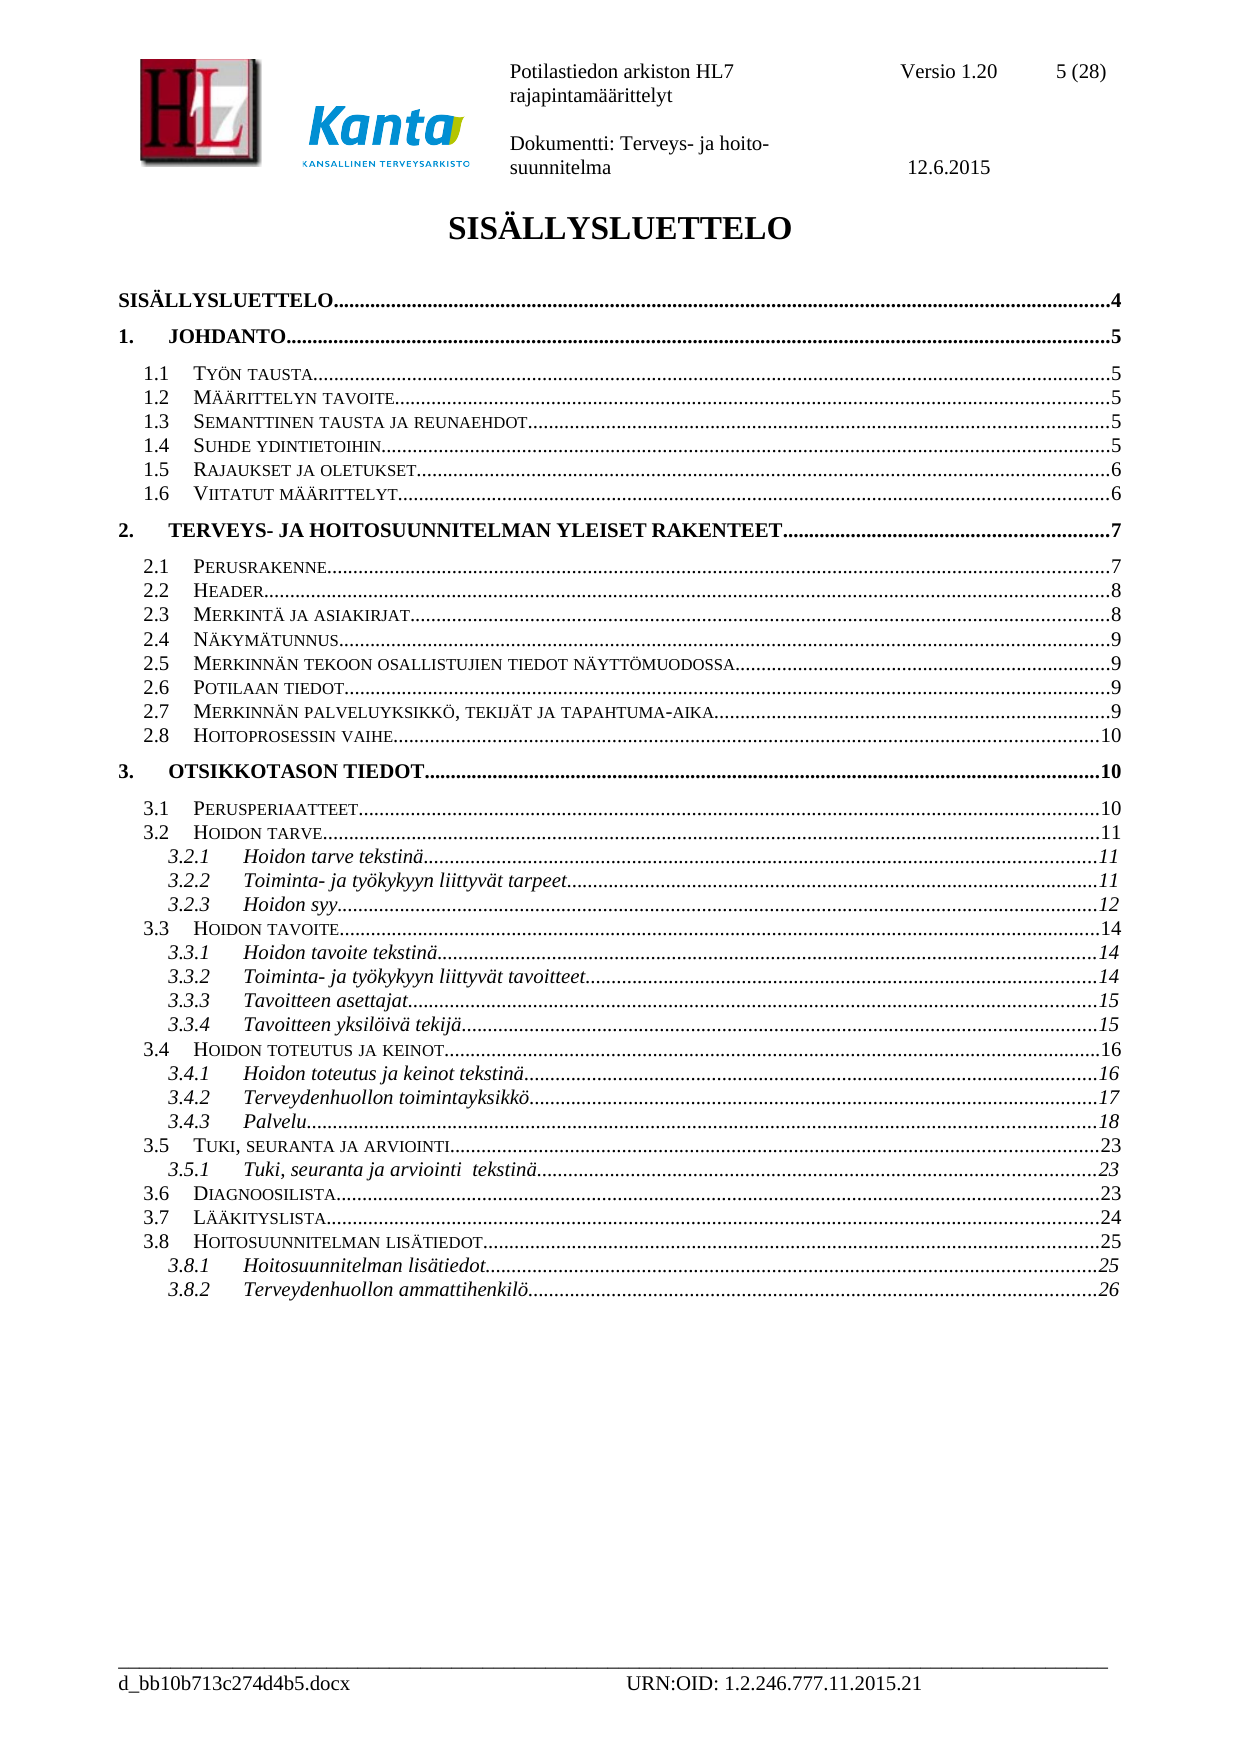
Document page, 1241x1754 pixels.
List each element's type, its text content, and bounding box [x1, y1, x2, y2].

text 3.2 Hoidon tarve 11 [143, 820, 1122, 844]
text 1.1 Työn tausta 5 [143, 361, 1122, 385]
text 1.3 Semanttinen tausta ja reunaehdot 5 [143, 409, 1122, 433]
text SISÄLLYSLUETTELO [118, 208, 1122, 246]
text 3.4 Hoidon toteutus ja keinot 16 [143, 1036, 1122, 1061]
text 3.3.2 Toiminta- ja työkykyyn liittyvät tavoitteet 14 [168, 964, 1122, 988]
text 3.5.1 Tuki, seuranta ja arviointi tekstinä 23 [168, 1157, 1122, 1181]
text 2.6 Potilaan tiedot 9 [143, 674, 1122, 699]
text 2.5 Merkinnän tekoon osallistujien tiedot näyttömuodossa 9 [143, 651, 1122, 674]
text 3.2.2 Toiminta- ja työkykyyn liittyvät tarpeet 11 [168, 868, 1122, 892]
text 2.7 Merkinnän palveluyksikkö, tekijät ja tapahtuma-aika 9 [143, 699, 1122, 723]
text 3.6 Diagnoosilista 23 [143, 1181, 1122, 1205]
text 1.4 Suhde ydintietoihin 5 [143, 433, 1122, 457]
text 1.5 Rajaukset ja oletukset 6 [143, 457, 1122, 481]
text 3.8.1 Hoitosuunnitelman lisätiedot 25 [168, 1253, 1122, 1277]
text 3.7 Lääkityslista 24 [143, 1205, 1122, 1229]
text 1.6 Viitatut määrittelyt 6 [143, 481, 1122, 505]
text 3.2.3 Hoidon syy 12 [168, 892, 1122, 916]
picture [140, 59, 263, 167]
text 3. Otsikkotason tiedot 10 [118, 759, 1122, 783]
text 2.2 Header 8 [143, 578, 1122, 602]
text 2.8 Hoitoprosessin vaihe 10 [143, 723, 1122, 747]
text 3.4.3 Palvelu 18 [168, 1109, 1122, 1133]
text 2.3 Merkintä ja asiakirjat 8 [143, 602, 1122, 626]
text 3.8 Hoitosuunnitelman lisätiedot 25 [143, 1229, 1122, 1253]
text 3.4.1 Hoidon toteutus ja keinot tekstinä 16 [168, 1061, 1122, 1084]
text 3.3 Hoidon tavoite 14 [143, 916, 1122, 940]
text 3.2.1 Hoidon tarve tekstinä 11 [168, 844, 1122, 868]
text 2.1 Perusrakenne 7 [143, 554, 1122, 578]
text 3.3.4 Tavoitteen yksilöivä tekijä 15 [168, 1012, 1122, 1036]
text 2.4 Näkymätunnus 9 [143, 626, 1122, 651]
text SISÄLLYSLUETTELO 4 [118, 288, 1122, 312]
text 3.8.2 Terveydenhuollon ammattihenkilö 26 [168, 1277, 1122, 1301]
text 3.1 Perusperiaatteet 10 [143, 796, 1122, 820]
text 2. Terveys- ja hoitosuunnitelman yleiset rakenteet 7 [118, 518, 1122, 542]
picture [302, 106, 470, 167]
text 1.2 Määrittelyn tavoite 5 [143, 385, 1122, 409]
text 3.4.2 Terveydenhuollon toimintayksikkö 17 [168, 1084, 1122, 1109]
text 3.3.3 Tavoitteen asettajat 15 [168, 988, 1122, 1012]
picture [323, 106, 334, 119]
text 3.3.1 Hoidon tavoite tekstinä 14 [168, 940, 1122, 964]
text 3.5 Tuki, seuranta ja arviointi 23 [143, 1133, 1122, 1157]
text 1. JOHDANTO 5 [118, 324, 1122, 348]
